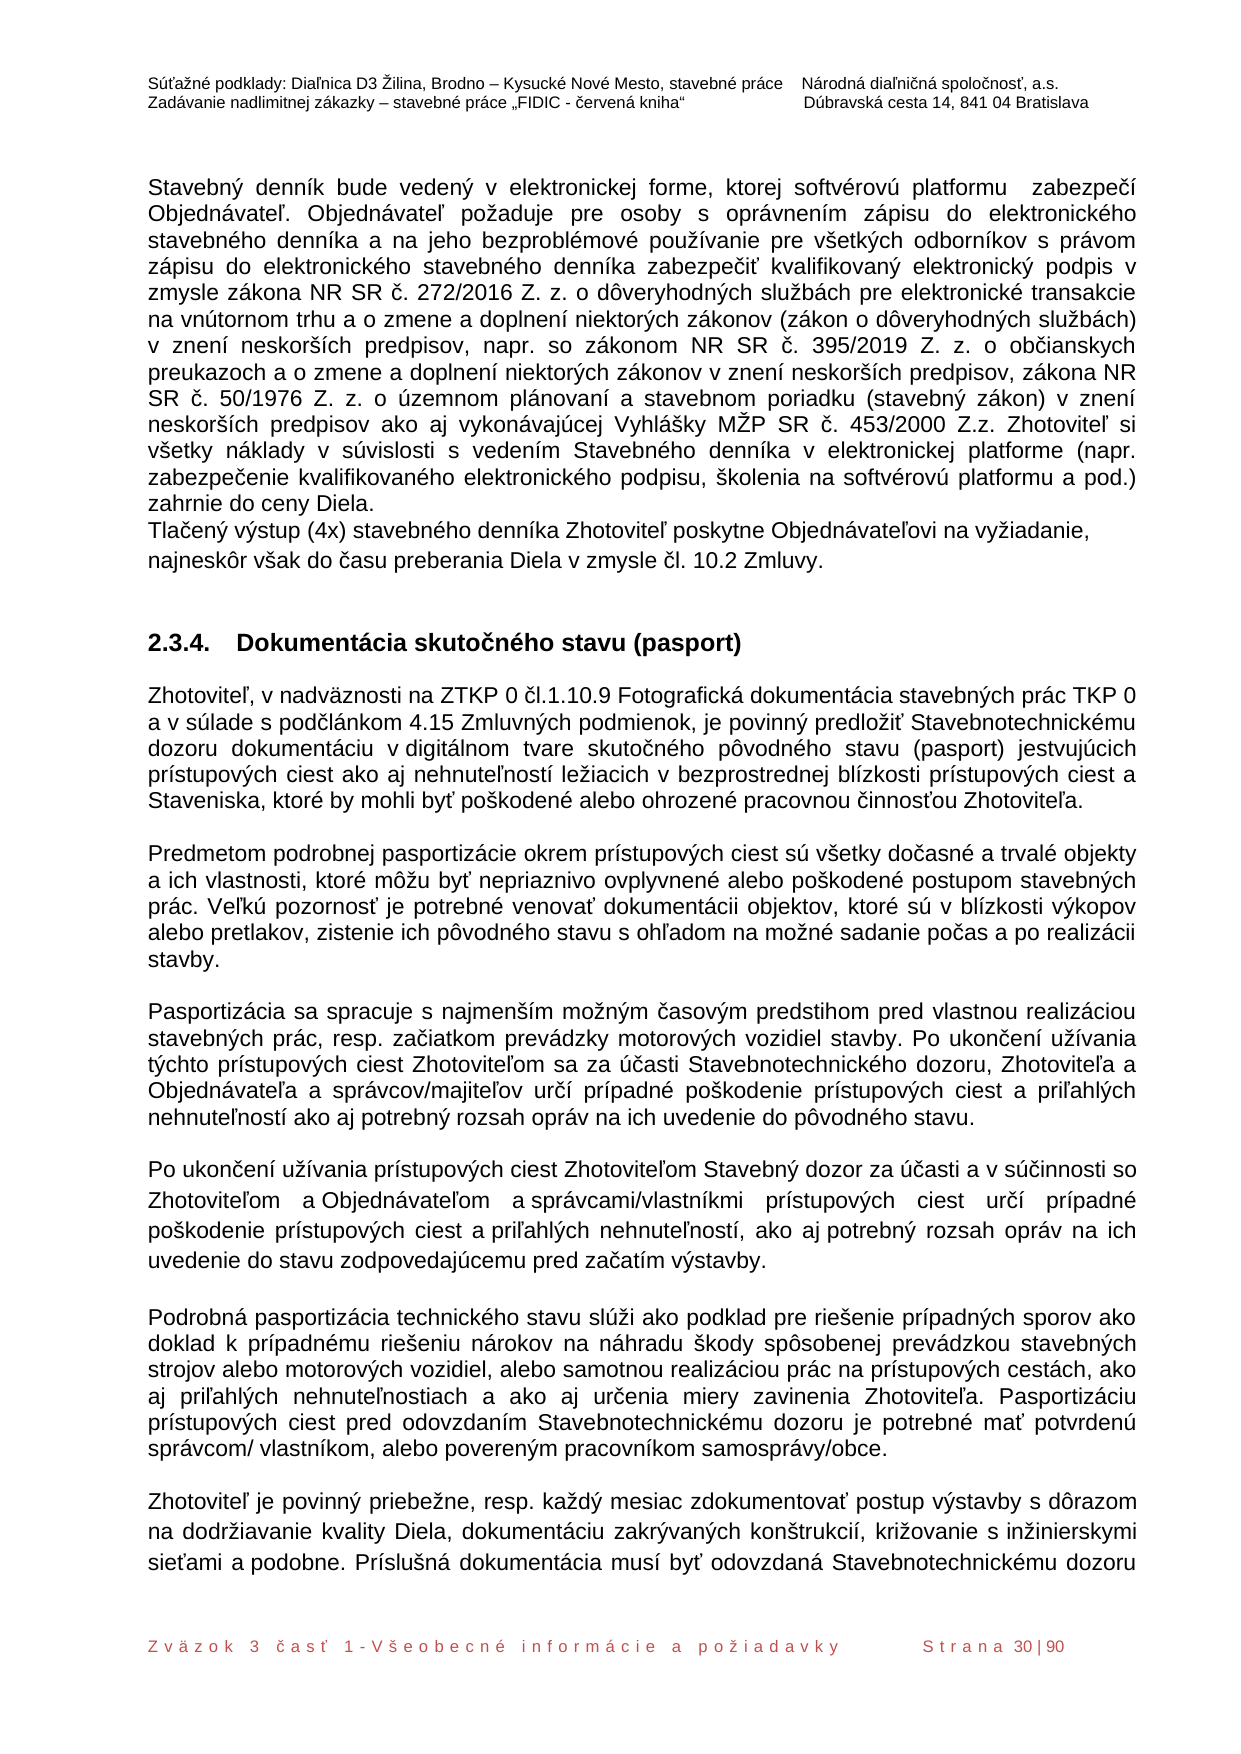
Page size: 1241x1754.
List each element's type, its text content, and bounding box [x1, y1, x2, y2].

text Pasportizácia sa spracuje s najmenším možným časovým predstihom pred vlastnou realizáciou stavebných prác, resp. začiatkom prevádzky motorových vozidiel stavby. Po ukončení užívania týchto prístupových ciest Zhotoviteľom sa za účasti Stavebnotechnického dozoru, Zhotoviteľa a Objednávateľa a správcov/majiteľov určí prípadné poškodenie prístupových ciest a priľahlých nehnuteľností ako aj potrebný rozsah opráv na ich uvedenie do pôvodného stavu. [148, 998, 1137, 1130]
text Tlačený výstup (4x) stavebného denníka Zhotoviteľ poskytne Objednávateľovi na vyžiadanie, najneskôr však do času preberania Diela v zmysle čl. 10.2 Zmluvy. [148, 517, 1137, 573]
text Zhotoviteľ, v nadväznosti na ZTKP 0 čl.1.10.9 Fotografická dokumentácia stavebných prác TKP 0 a v súlade s podčlánkom 4.15 Zmluvných podmienok, je povinný predložiť Stavebnotechnickému dozoru dokumentáciu v digitálnom tvare skutočného pôvodného stavu (pasport) jestvujúcich prístupových ciest ako aj nehnuteľností ležiacich v bezprostrednej blízkosti prístupových ciest a Staveniska, ktoré by mohli byť poškodené alebo ohrozené pracovnou činnosťou Zhotoviteľa. [148, 682, 1137, 814]
text Stavebný denník bude vedený v elektronickej forme, ktorej softvérovú platformu zabezpečí Objednávateľ. Objednávateľ požaduje pre osoby s oprávnením zápisu do elektronického stavebného denníka a na jeho bezproblémové používanie pre všetkých odborníkov s právom zápisu do elektronického stavebného denníka zabezpečiť kvalifikovaný elektronický podpis v zmysle zákona NR SR č. 272/2016 Z. z. o dôveryhodných službách pre elektronické transakcie na vnútornom trhu a o zmene a doplnení niektorých zákonov (zákon o dôveryhodných službách) v znení neskorších predpisov, napr. so zákonom NR SR č. 395/2019 Z. z. o občianskych preukazoch a o zmene a doplnení niektorých zákonov v znení neskorších predpisov, zákona NR SR č. 50/1976 Z. z. o územnom plánovaní a stavebnom poriadku (stavebný zákon) v znení neskorších predpisov ako aj vykonávajúcej Vyhlášky MŽP SR č. 453/2000 Z.z. Zhotoviteľ si všetky náklady v súvislosti s vedením Stavebného denníka v elektronickej platforme (napr. zabezpečenie kvalifikovaného elektronického podpisu, školenia na softvérovú platformu a pod.) zahrnie do ceny Diela. [148, 174, 1137, 517]
text Po ukončení užívania prístupových ciest Zhotoviteľom Stavebný dozor za účasti a v súčinnosti so Zhotoviteľom a Objednávateľom a správcami/vlastníkmi prístupových ciest určí prípadné poškodenie prístupových ciest a priľahlých nehnuteľností, ako aj potrebný rozsah opráv na ich uvedenie do stavu zodpovedajúcemu pred začatím výstavby. [148, 1156, 1137, 1273]
subtitle Dokumentácia skutočného stavu (pasport) [148, 628, 1137, 657]
text Predmetom podrobnej pasportizácie okrem prístupových ciest sú všetky dočasné a trvalé objekty a ich vlastnosti, ktoré môžu byť nepriaznivo ovplyvnené alebo poškodené postupom stavebných prác. Veľkú pozornosť je potrebné venovať dokumentácii objektov, ktoré sú v blízkosti výkopov alebo pretlakov, zistenie ich pôvodného stavu s ohľadom na možné sadanie počas a po realizácii stavby. [148, 840, 1137, 972]
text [148, 1488, 1137, 1575]
text Podrobná pasportizácia technického stavu slúži ako podklad pre riešenie prípadných sporov ako doklad k prípadnému riešeniu nárokov na náhradu škody spôsobenej prevádzkou stavebných strojov alebo motorových vozidiel, alebo samotnou realizáciou prác na prístupových cestách, ako aj priľahlých nehnuteľnostiach a ako aj určenia miery zavinenia Zhotoviteľa. Pasportizáciu prístupových ciest pred odovzdaním Stavebnotechnickému dozoru je potrebné mať potvrdenú správcom/ vlastníkom, alebo povereným pracovníkom samosprávy/obce. [148, 1304, 1137, 1462]
